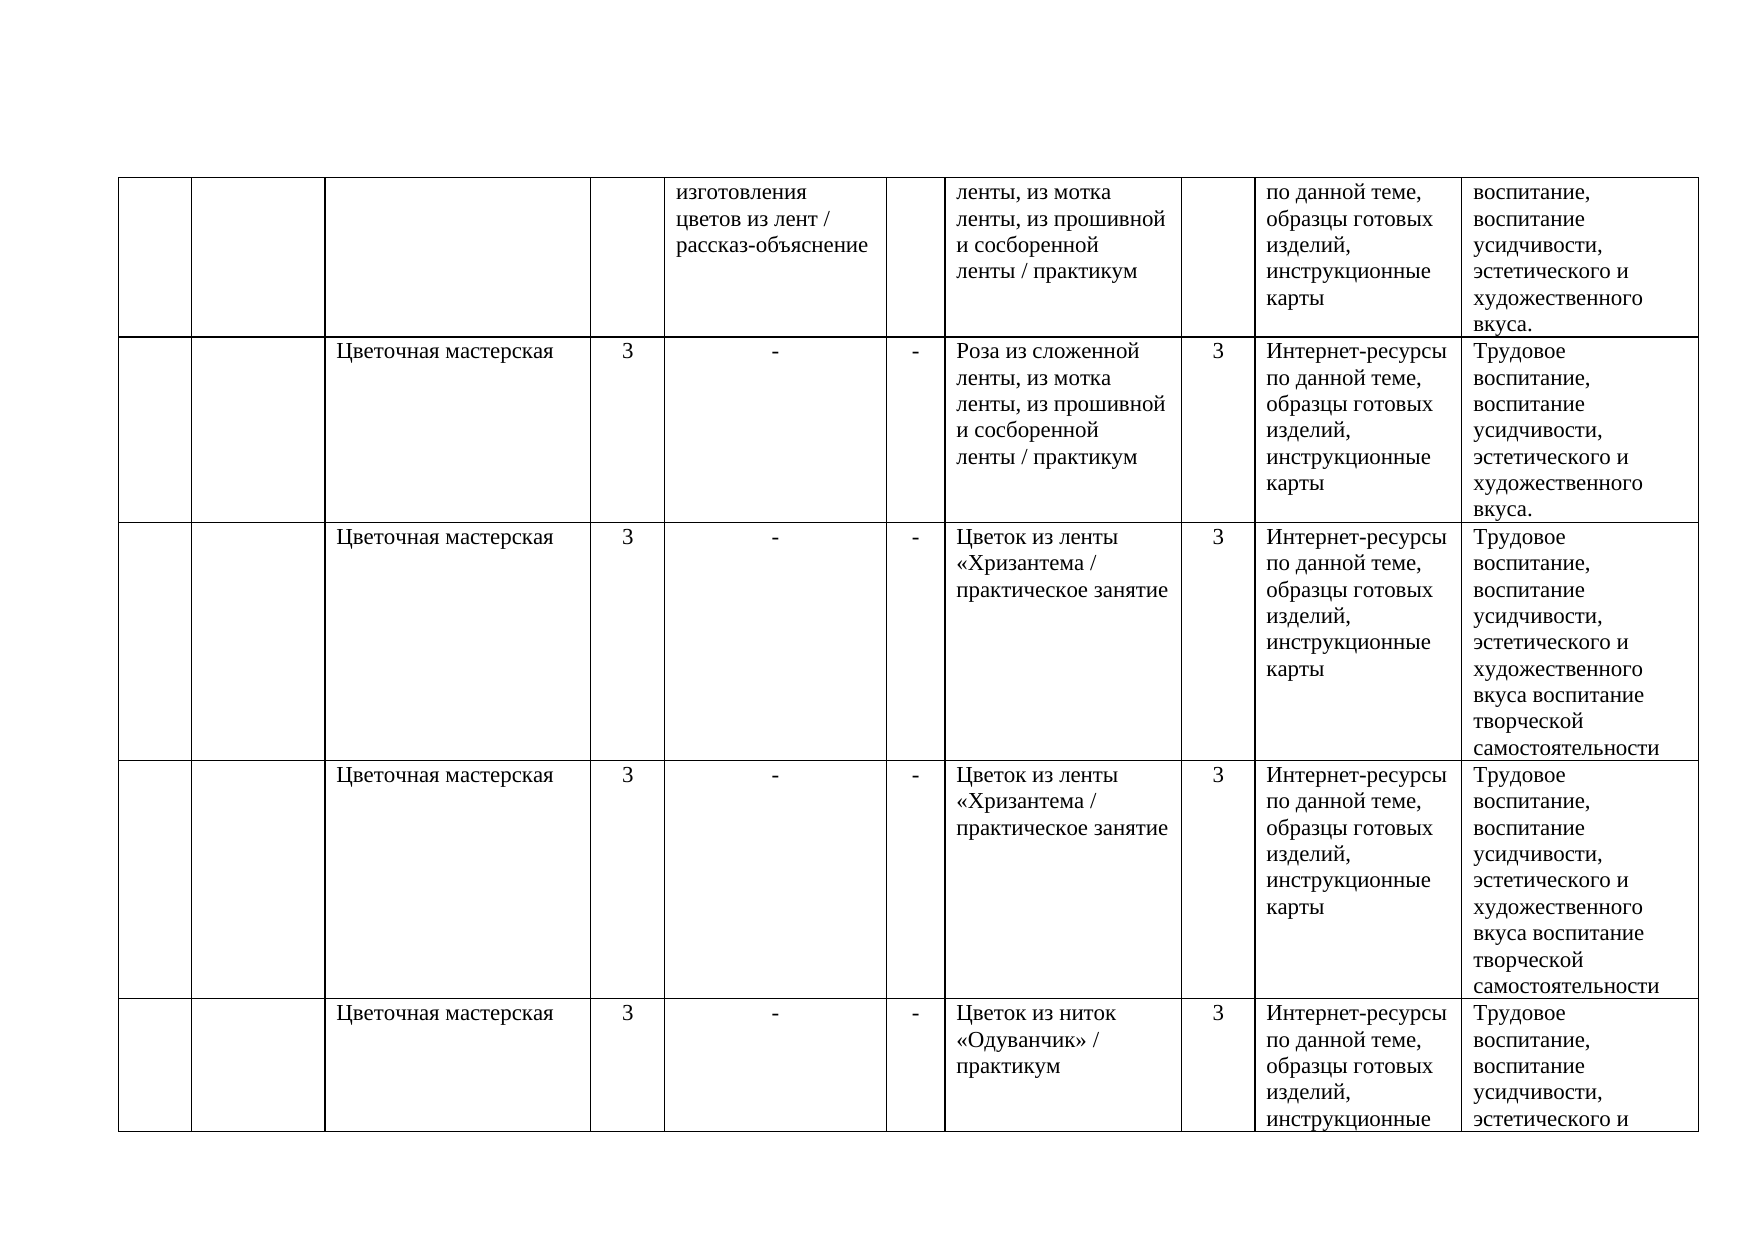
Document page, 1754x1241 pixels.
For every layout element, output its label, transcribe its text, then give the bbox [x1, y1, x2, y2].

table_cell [326, 178, 590, 336]
table_cell Цветочная мастерская [326, 523, 590, 760]
table_cell [119, 523, 191, 760]
table_cell [192, 523, 324, 760]
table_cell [665, 178, 886, 336]
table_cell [1462, 178, 1698, 336]
table_cell - [665, 761, 886, 998]
table_cell [192, 338, 324, 522]
table_cell 3 [591, 178, 664, 336]
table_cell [946, 999, 1181, 1131]
table_cell Цветочная мастерская [326, 338, 590, 522]
table_cell [119, 178, 191, 336]
table_cell Интернет-ресурсы по данной теме, образцы готовых изделий, инструкционные карты [1256, 761, 1461, 998]
table_cell 3 [591, 523, 664, 760]
table_cell [119, 761, 191, 998]
table_cell [192, 999, 324, 1131]
table_cell [192, 178, 324, 336]
table_cell - [665, 338, 886, 522]
table_cell - [887, 761, 944, 998]
table_cell - [665, 523, 886, 760]
table_cell [119, 999, 191, 1131]
table_cell Цветок из ленты «Хризантема / практическое занятие [946, 523, 1181, 760]
table_cell - [887, 523, 944, 760]
table_cell 3 [591, 999, 664, 1131]
table_cell Трудовое воспитание, воспитание усидчивости, эстетического и художественного вкуса воспитание творческой самостоятельности [1462, 523, 1698, 760]
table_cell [326, 999, 590, 1131]
table_cell 3 [591, 761, 664, 998]
table_cell [192, 761, 324, 998]
table_cell - [887, 338, 944, 522]
table_cell - [665, 999, 886, 1131]
table_cell 2 [1182, 178, 1254, 336]
table_cell Трудовое воспитание, воспитание усидчивости, эстетического и художественного вкуса. [1462, 338, 1698, 522]
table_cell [1256, 999, 1461, 1131]
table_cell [1256, 178, 1461, 336]
table_cell Роза из сложенной ленты, из мотка ленты, из прошивной и сосборенной ленты / практикум [946, 338, 1181, 522]
table_cell Цветок из ленты «Хризантема / практическое занятие [946, 761, 1181, 998]
table_cell [119, 338, 191, 522]
table_cell 3 [1182, 338, 1254, 522]
table_cell 3 [591, 338, 664, 522]
table_cell 3 [1182, 761, 1254, 998]
table_cell Интернет-ресурсы по данной теме, образцы готовых изделий, инструкционные карты [1256, 338, 1461, 522]
table_cell 3 [1182, 999, 1254, 1131]
table_cell - [887, 999, 944, 1131]
table_cell Цветочная мастерская [326, 761, 590, 998]
table_cell 1 [887, 178, 944, 336]
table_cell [1462, 999, 1698, 1131]
table_cell Интернет-ресурсы по данной теме, образцы готовых изделий, инструкционные карты [1256, 523, 1461, 760]
table_cell 3 [1182, 523, 1254, 760]
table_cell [946, 178, 1181, 336]
table_cell Трудовое воспитание, воспитание усидчивости, эстетического и художественного вкуса воспитание творческой самостоятельности [1462, 761, 1698, 998]
